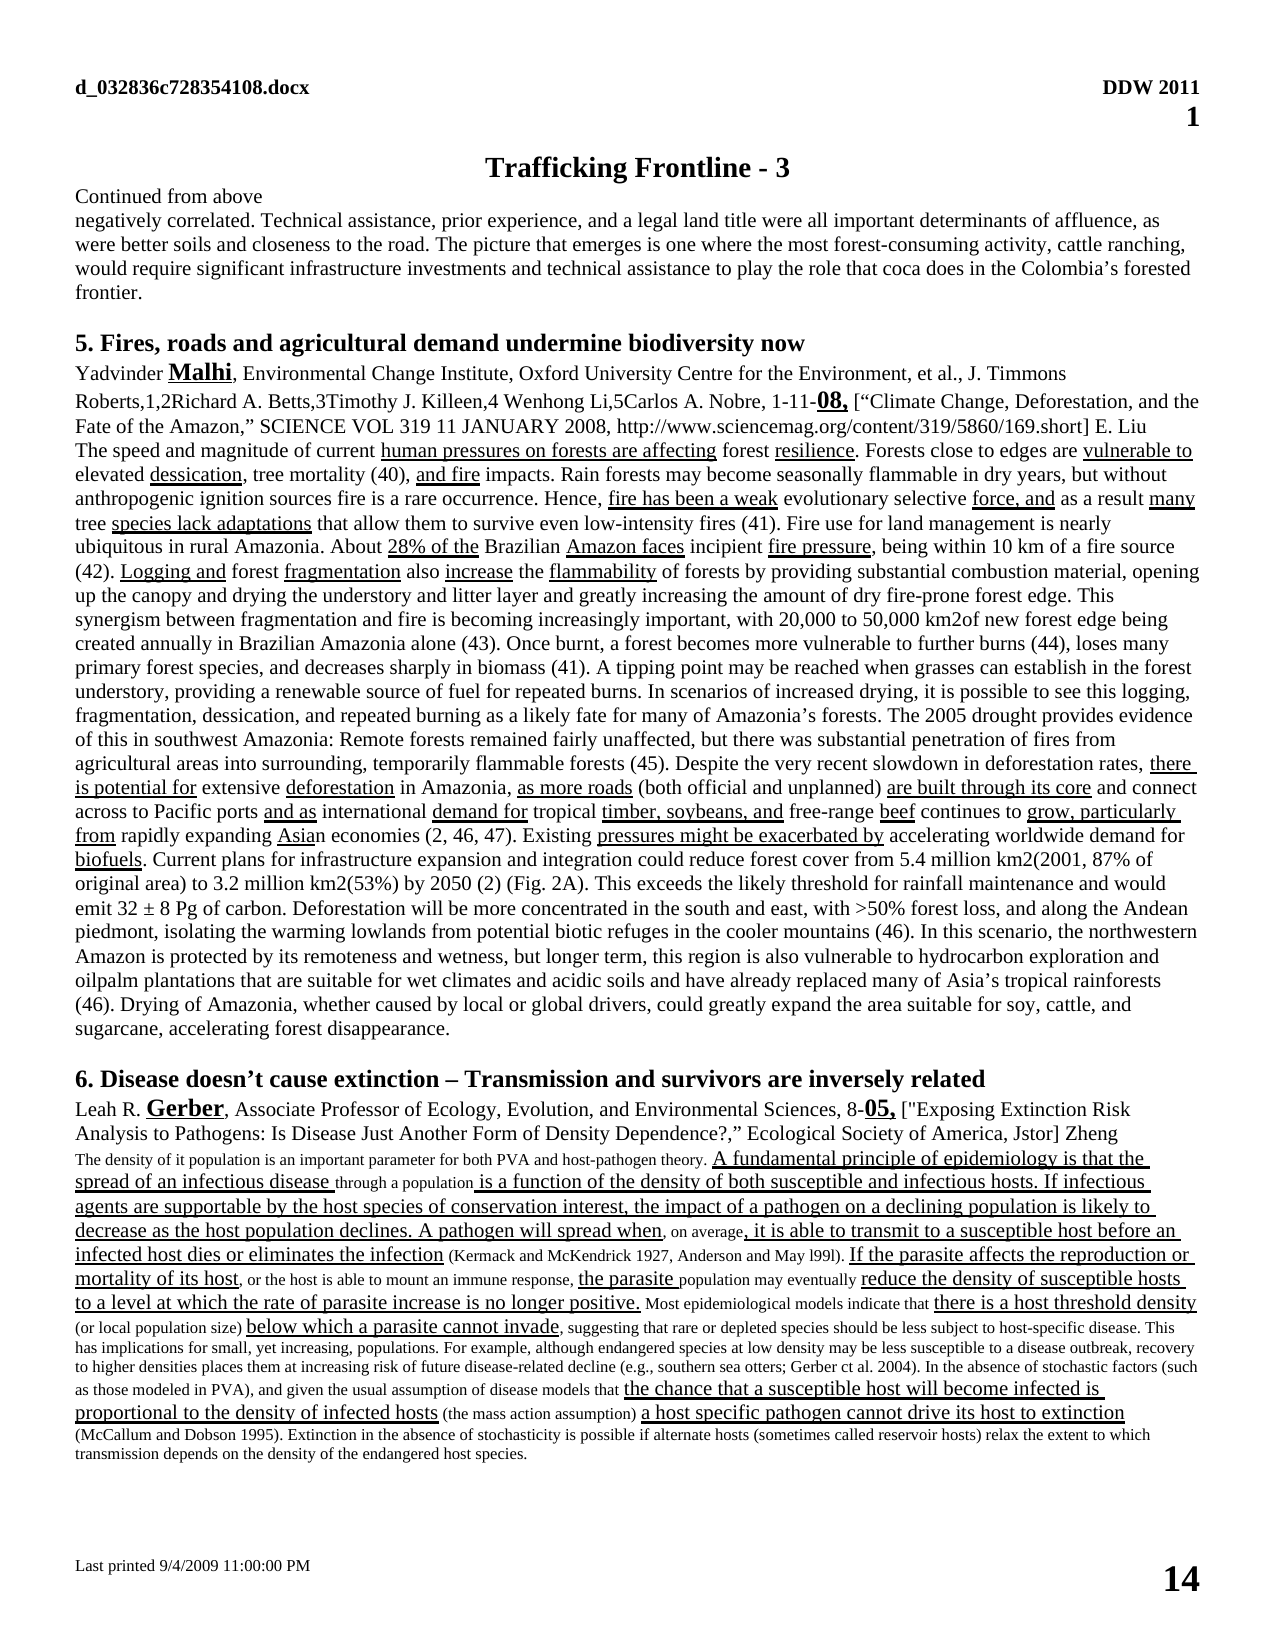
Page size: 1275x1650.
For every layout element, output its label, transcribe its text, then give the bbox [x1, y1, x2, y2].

text 6. Disease doesn’t cause extinction – Transmission and survivors are inversely related [75, 1064, 1200, 1093]
text Continued from above [75, 183, 1200, 208]
text The speed and magnitude of current human pressures on forests are affecting forest resilience. Forests close to edges are vulnerable to elevated dessication, tree mortality (40), and fire impacts. Rain forests may become seasonally flammable in dry years, but without anthropogenic ignition sources fire is a rare occurrence. Hence, fire has been a weak evolutionary selective force, and as a result many tree species lack adaptations that allow them to survive even low-intensity fires (41). Fire use for land management is nearly ubiquitous in rural Amazonia. About 28% of the Brazilian Amazon faces incipient fire pressure, being within 10 km of a fire source (42). Logging and forest fragmentation also increase the flammability of forests by providing substantial combustion material, opening up the canopy and drying the understory and litter layer and greatly increasing the amount of dry fire-prone forest edge. This synergism between fragmentation and fire is becoming increasingly important, with 20,000 to 50,000 km2of new forest edge being created annually in Brazilian Amazonia alone (43). Once burnt, a forest becomes more vulnerable to further burns (44), loses many primary forest species, and decreases sharply in biomass (41). A tipping point may be reached when grasses can establish in the forest understory, providing a renewable source of fuel for repeated burns. In scenarios of increased drying, it is possible to see this logging, fragmentation, dessication, and repeated burning as a likely fate for many of Amazonia’s forests. The 2005 drought provides evidence of this in southwest Amazonia: Remote forests remained fairly unaffected, but there was substantial penetration of fires from agricultural areas into surrounding, temporarily flammable forests (45). Despite the very recent slowdown in deforestation rates, there is potential for extensive deforestation in Amazonia, as more roads (both official and unplanned) are built through its core and connect across to Pacific ports and as international demand for tropical timber, soybeans, and free-range beef continues to grow, particularly from rapidly expanding Asian economies (2, 46, 47). Existing pressures might be exacerbated by accelerating worldwide demand for biofuels. Current plans for infrastructure expansion and integration could reduce forest cover from 5.4 million km2(2001, 87% of original area) to 3.2 million km2(53%) by 2050 (2) (Fig. 2A). This exceeds the likely threshold for rainfall maintenance and would emit 32 ± 8 Pg of carbon. Deforestation will be more concentrated in the south and east, with >50% forest loss, and along the Andean piedmont, isolating the warming lowlands from potential biotic refuges in the cooler mountains (46). In this scenario, the northwestern Amazon is protected by its remoteness and wetness, but longer term, this region is also vulnerable to hydrocarbon exploration and oilpalm plantations that are suitable for wet climates and acidic soils and have already replaced many of Asia’s tropical rainforests (46). Drying of Amazonia, whether caused by local or global drivers, could greatly expand the area suitable for soy, cattle, and sugarcane, accelerating forest disappearance. [75, 438, 1200, 1040]
text negatively correlated. Technical assistance, prior experience, and a legal land title were all important determinants of affluence, as were better soils and closeness to the road. The picture that emerges is one where the most forest-consuming activity, cattle ranching, would require significant infrastructure investments and technical assistance to play the role that coca does in the Colombia’s forested frontier. [75, 208, 1200, 304]
text The density of it population is an important parameter for both PVA and host-pathogen theory. A fundamental principle of epidemiology is that the spread of an infectious disease through a population is a function of the density of both susceptible and infectious hosts. If infectious agents are supportable by the host species of conservation interest, the impact of a pathogen on a declining population is likely to decrease as the host population declines. A pathogen will spread when, on average, it is able to transmit to a susceptible host before an infected host dies or eliminates the infection (Kermack and McKendrick 1927, Anderson and May l99l). If the parasite affects the reproduction or mortality of its host, or the host is able to mount an immune response, the parasite population may eventually reduce the density of susceptible hosts to a level at which the rate of parasite increase is no longer positive. Most epidemiological models indicate that there is a host threshold density (or local population size) below which a parasite cannot invade, suggesting that rare or depleted species should be less subject to host-specific disease. This has implications for small, yet increasing, populations. For example, although endangered species at low density may be less susceptible to a disease outbreak, recovery to higher densities places them at increasing risk of future disease-related decline (e.g., southern sea otters; Gerber ct al. 2004). In the absence of stochastic factors (such as those modeled in PVA), and given the usual assumption of disease models that the chance that a susceptible host will become infected is proportional to the density of infected hosts (the mass action assumption) a host specific pathogen cannot drive its host to extinction (McCallum and Dobson 1995). Extinction in the absence of stochasticity is possible if alternate hosts (sometimes called reservoir hosts) relax the extent to which transmission depends on the density of the endangered host species. [75, 1145, 1200, 1463]
text Leah R. Gerber, Associate Professor of Ecology, Evolution, and Environmental Sciences, 8-05, ["Exposing Extinction Risk Analysis to Pathogens: Is Disease Just Another Form of Density Dependence?,” Ecological Society of America, Jstor] Zheng [75, 1093, 1200, 1145]
text Yadvinder Malhi, Environmental Change Institute, Oxford University Centre for the Environment, et al., J. Timmons Roberts,1,2Richard A. Betts,3Timothy J. Killeen,4 Wenhong Li,5Carlos A. Nobre, 1-11-08, [“Climate Change, Deforestation, and the Fate of the Amazon,” SCIENCE VOL 319 11 JANUARY 2008, http://www.sciencemag.org/content/319/5860/169.short] E. Liu [75, 357, 1200, 438]
text 5. Fires, roads and agricultural demand undermine biodiversity now [75, 328, 1200, 357]
subtitle Trafficking Frontline - 3 [75, 150, 1200, 183]
